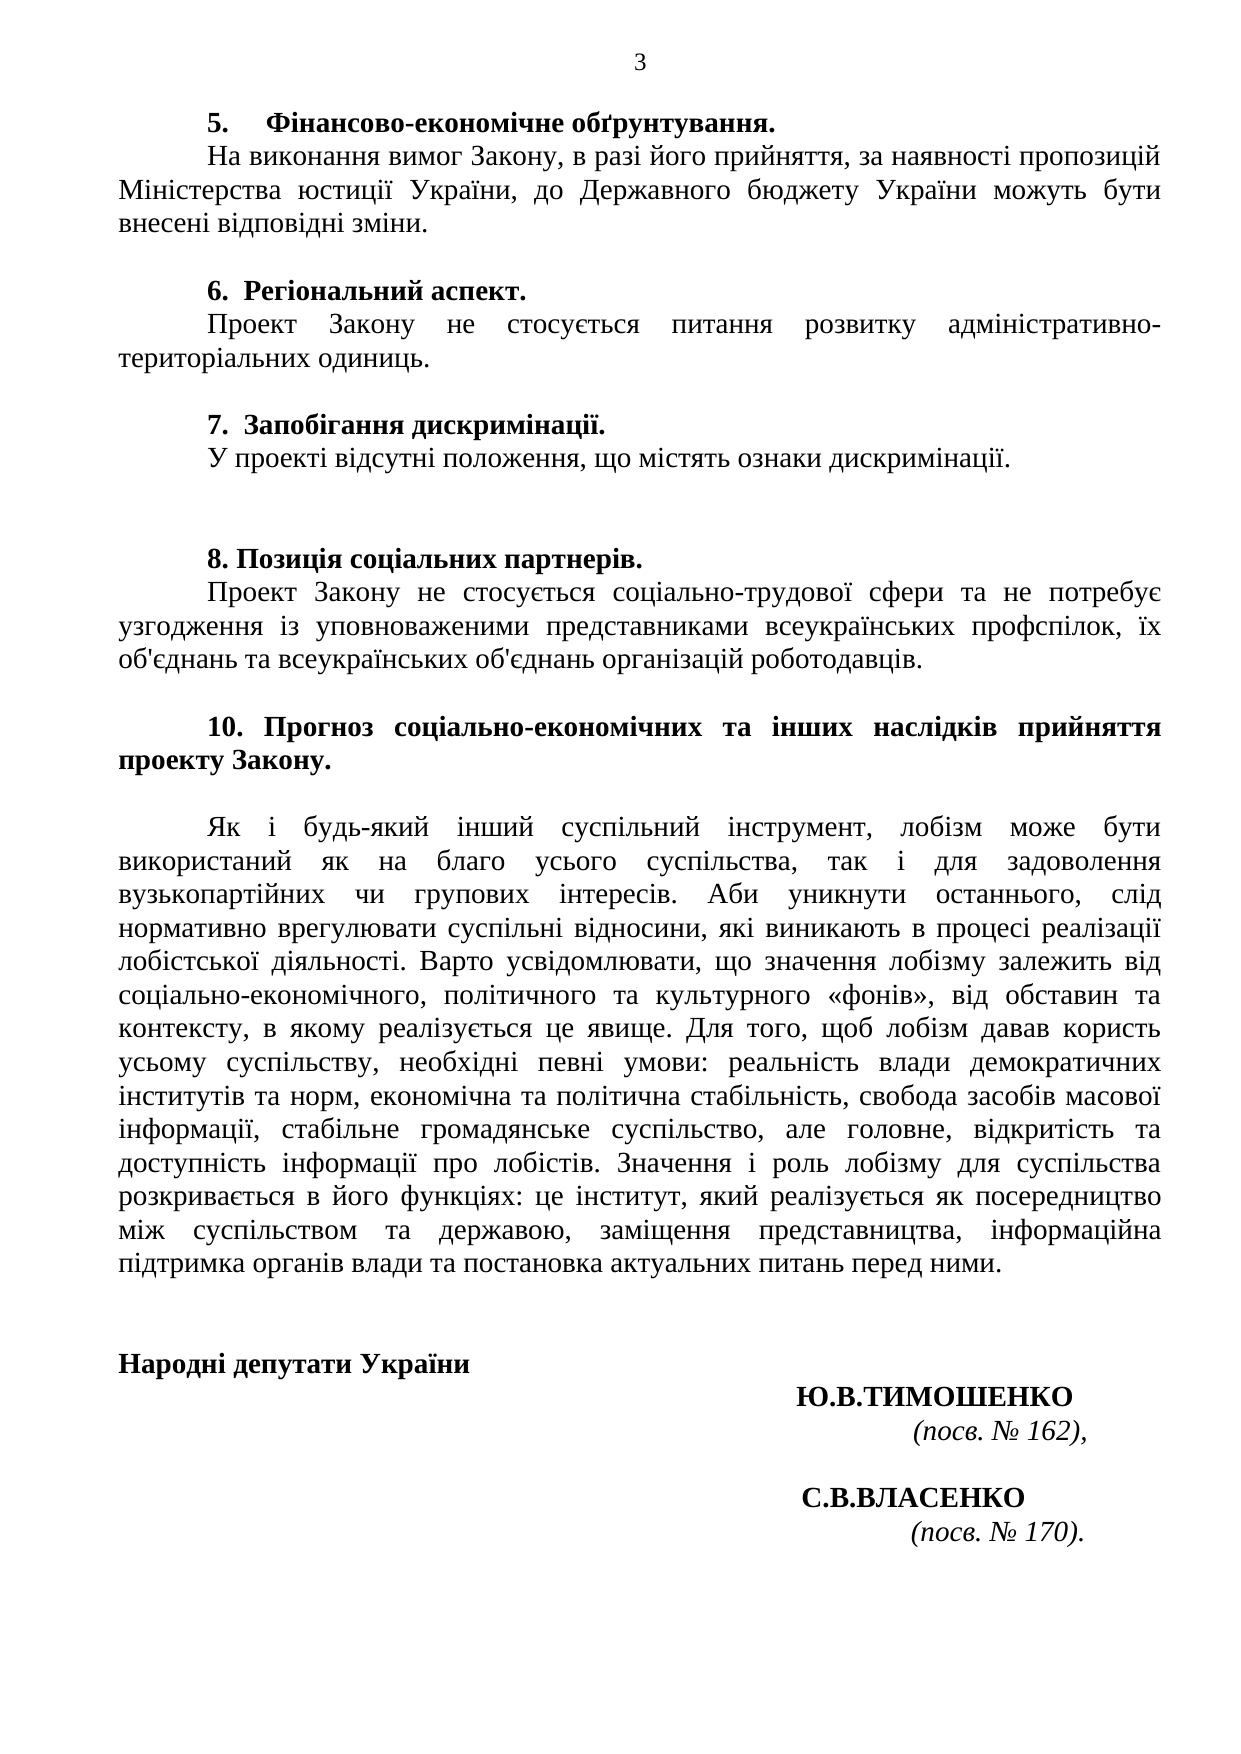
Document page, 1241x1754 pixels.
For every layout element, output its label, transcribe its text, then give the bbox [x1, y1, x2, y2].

text Як і будь-який інший суспільний інструмент, лобізм може бути використаний як на благо усього суспільства, так і для задоволення вузькопартійних чи групових інтересів. Аби уникнути останнього, слід нормативно врегулювати суспільні відносини, які виникають в процесі реалізації лобістської діяльності. Варто усвідомлювати, що значення лобізму залежить від соціально-економічного, політичного та культурного «фонів», від обставин та контексту, в якому реалізується це явище. Для того, щоб лобізм давав користь усьому суспільству, необхідні певні умови: реальність влади демократичних інститутів та норм, економічна та політична стабільність, свобода засобів масової інформації, стабільне громадянське суспільство, але головне, відкритість та доступність інформації про лобістів. Значення і роль лобізму для суспільства розкривається в його функціях: це інститут, який реалізується як посередництво між суспільством та державою, заміщення представництва, інформаційна підтримка органів влади та постановка актуальних питань перед ними. [118, 809, 1162, 1279]
text (посв. № 162), [118, 1413, 1162, 1447]
text 5. Фінансово-економічне обґрунтування. [118, 105, 1162, 138]
text С.В.ВЛАСЕНКО [517, 1480, 1162, 1514]
text 10. Прогноз соціально-економічних та інших наслідків прийняття проекту Закону. [118, 709, 1162, 776]
text Проект Закону не стосується питання розвитку адміністративно-територіальних одиниць. [118, 306, 1162, 373]
text 6. Регіональний аспект. [118, 273, 1162, 306]
text Народні депутати України [118, 1346, 1162, 1379]
text (посв. № 170). [517, 1514, 1162, 1547]
text У проекті відсутні положення, що містять ознаки дискримінації. [118, 440, 1162, 474]
text 7. Запобігання дискримінації. [118, 407, 1162, 440]
text На виконання вимог Закону, в разі його прийняття, за наявності пропозицій Міністерства юстиції України, до Державного бюджету України можуть бути внесені відповідні зміни. [118, 138, 1162, 239]
text Ю.В.ТИМОШЕНКО [118, 1379, 1162, 1413]
text 8. Позиція соціальних партнерів. [118, 541, 1162, 574]
text Проект Закону не стосується соціально-трудової сфери та не потребує узгодження із уповноваженими представниками всеукраїнських профспілок, їх об'єднань та всеукраїнських об'єднань організацій роботодавців. [118, 574, 1162, 675]
